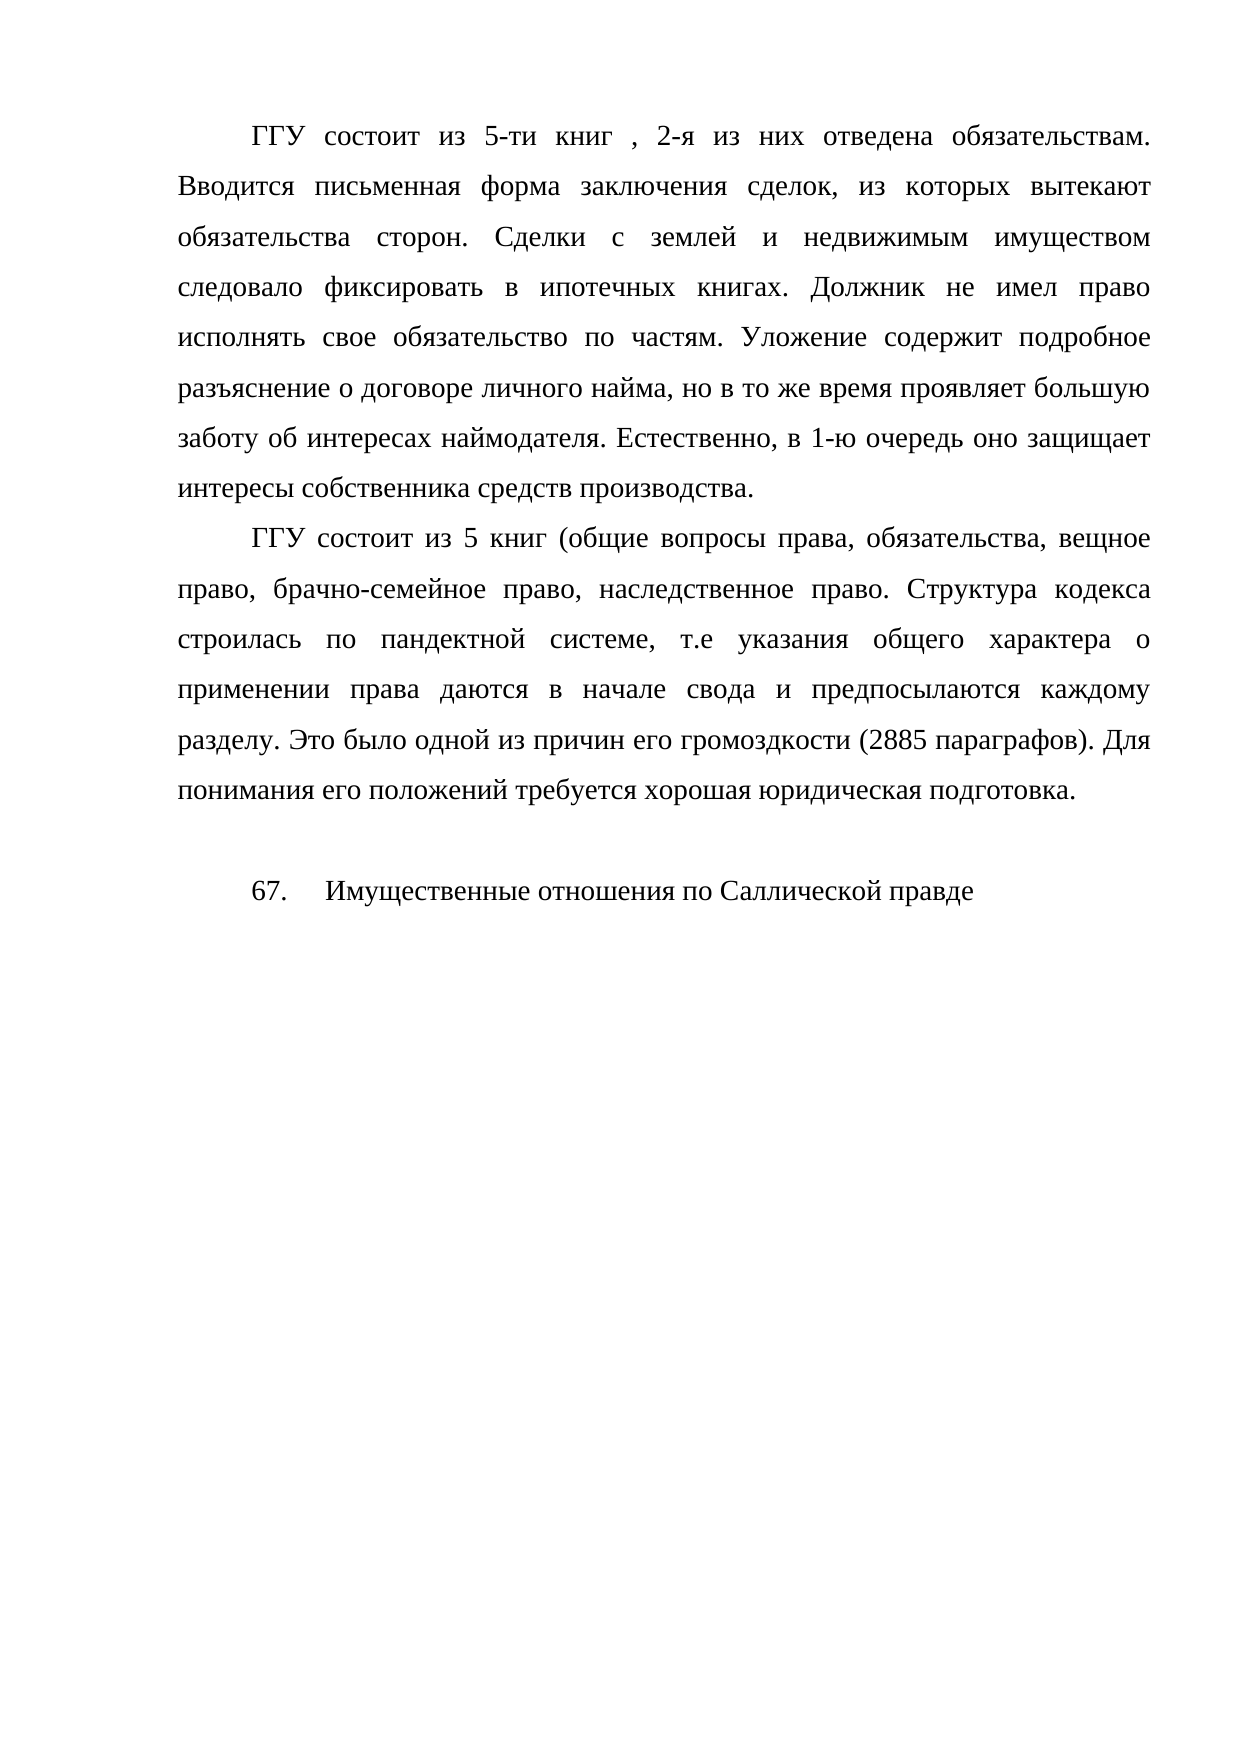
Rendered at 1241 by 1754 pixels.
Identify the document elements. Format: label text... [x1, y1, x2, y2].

text ГГУ состоит из 5 книг (общие вопросы права, обязательства, вещное право, брачно-семейное право, наследственное право. Структура кодекса строилась по пандектной системе, т.е указания общего характера о применении права даются в начале свода и предпосылаются каждому разделу. Это было одной из причин его громоздкости (2885 параграфов). Для понимания его положений требуется хорошая юридическая подготовка. [177, 521, 1152, 806]
list Имущественные отношения по Саллической правде [177, 873, 1152, 906]
text ГГУ состоит из 5-ти книг , 2-я из них отведена обязательствам. Вводится письменная форма заключения сделок, из которых вытекают обязательства сторон. Сделки с землей и недвижимым имуществом следовало фиксировать в ипотечных книгах. Должник не имел право исполнять свое обязательство по частям. Уложение содержит подробное разъяснение о договоре личного найма, но в то же время проявляет большую заботу об интересах наймодателя. Естественно, в 1-ю очередь оно защищает интересы собственника средств производства. [177, 118, 1152, 504]
